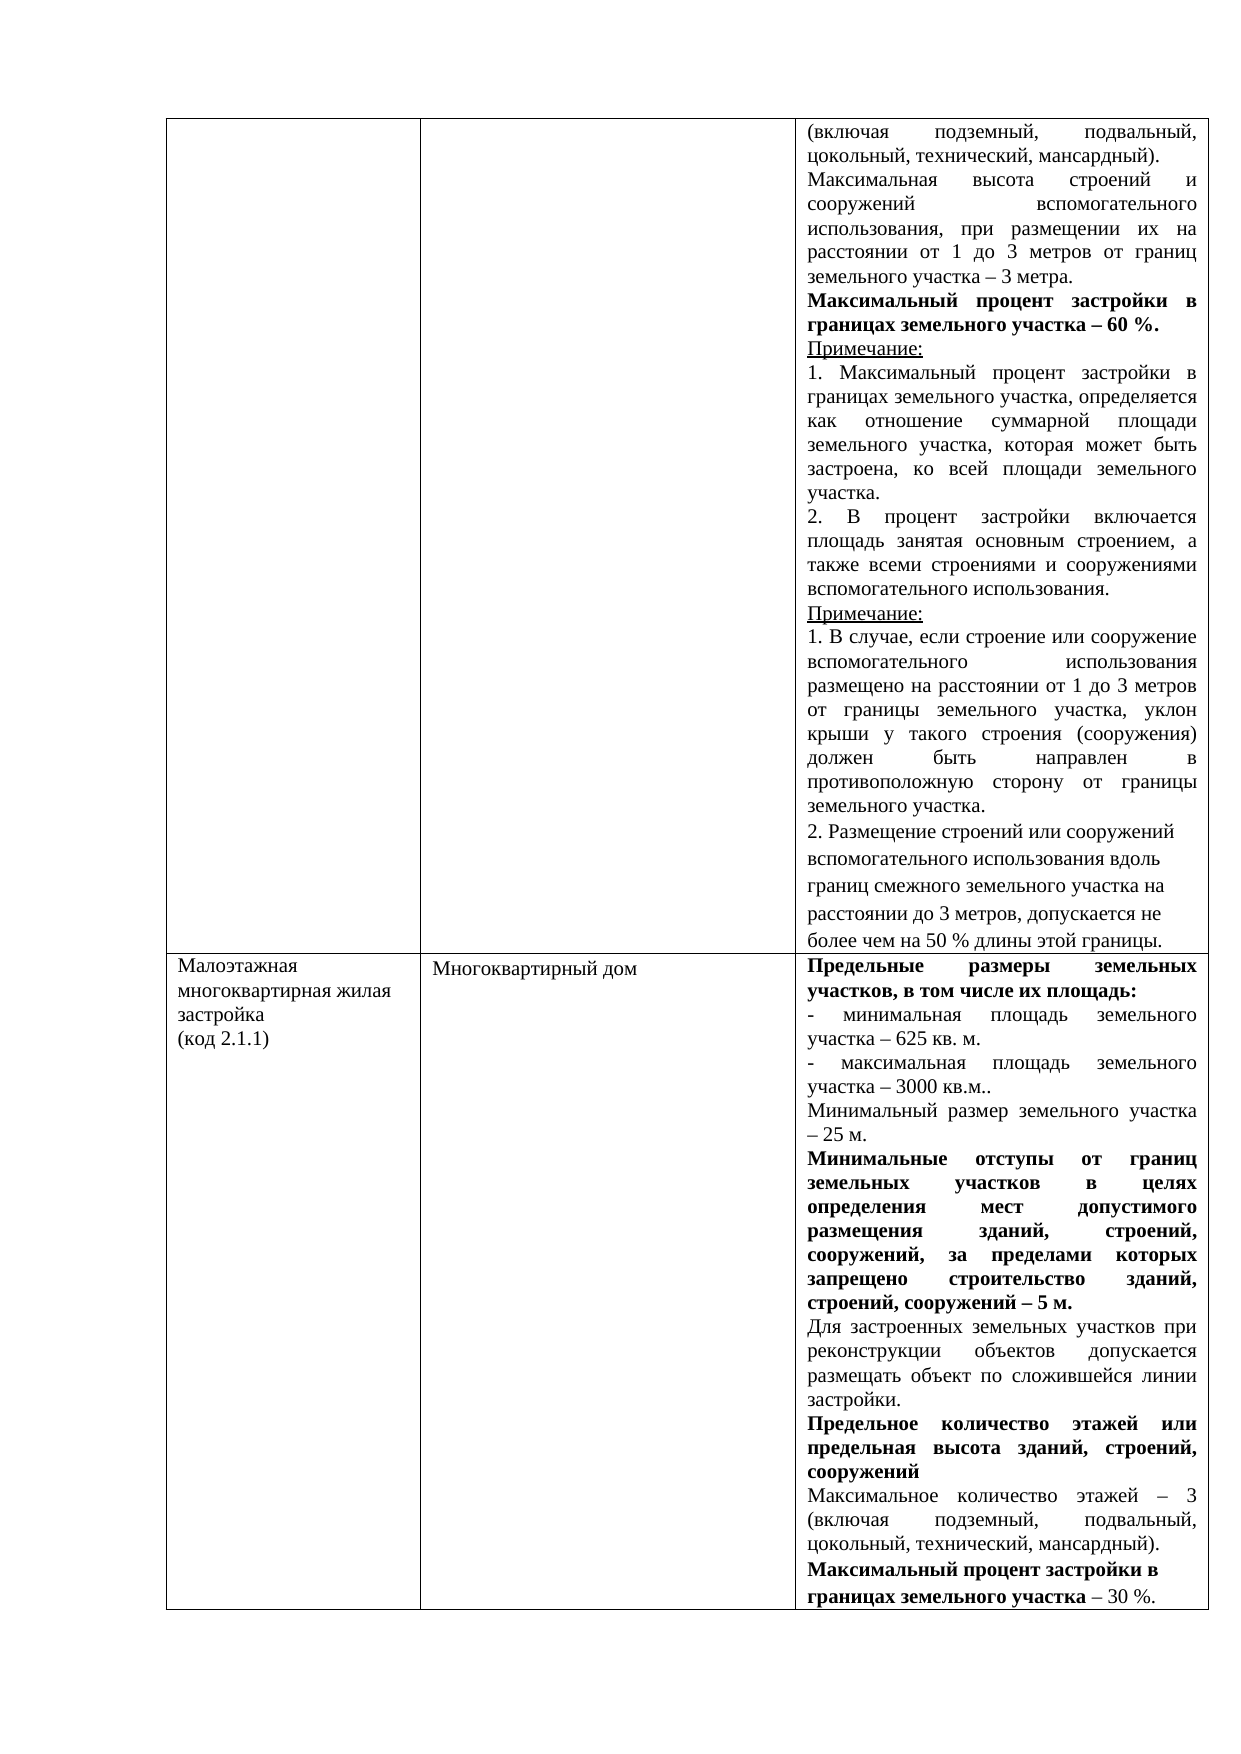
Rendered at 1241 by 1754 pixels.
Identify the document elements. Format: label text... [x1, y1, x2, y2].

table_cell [167, 119, 420, 952]
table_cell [796, 119, 1208, 952]
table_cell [421, 119, 795, 952]
table_cell Малоэтажная многоквартирная жилая застройка (код 2.1.1) [167, 954, 420, 1609]
table_cell Многоквартирный дом [421, 954, 795, 1609]
table_cell Предельные размеры земельных участков, в том числе их площадь: - минимальная площадь земельного участка – . - максимальная площадь земельного участка – 3000 кв.м.. Минимальный размер земельного участка – . Минимальные отступы от границ земельных участков в целях определения мест допустимого размещения зданий, строений, сооружений, за пределами которых запрещено строительство зданий, строений, сооружений – . Для застроенных земельных участков при реконструкции объектов допускается размещать объект по сложившейся линии застройки. Предельное количество этажей или предельная высота зданий, строений, сооружений Максимальное количество этажей – 3 (включая подземный, подвальный, цокольный, технический, мансардный). Максимальный процент застройки в границах земельного участка – 30 %. [796, 954, 1208, 1609]
